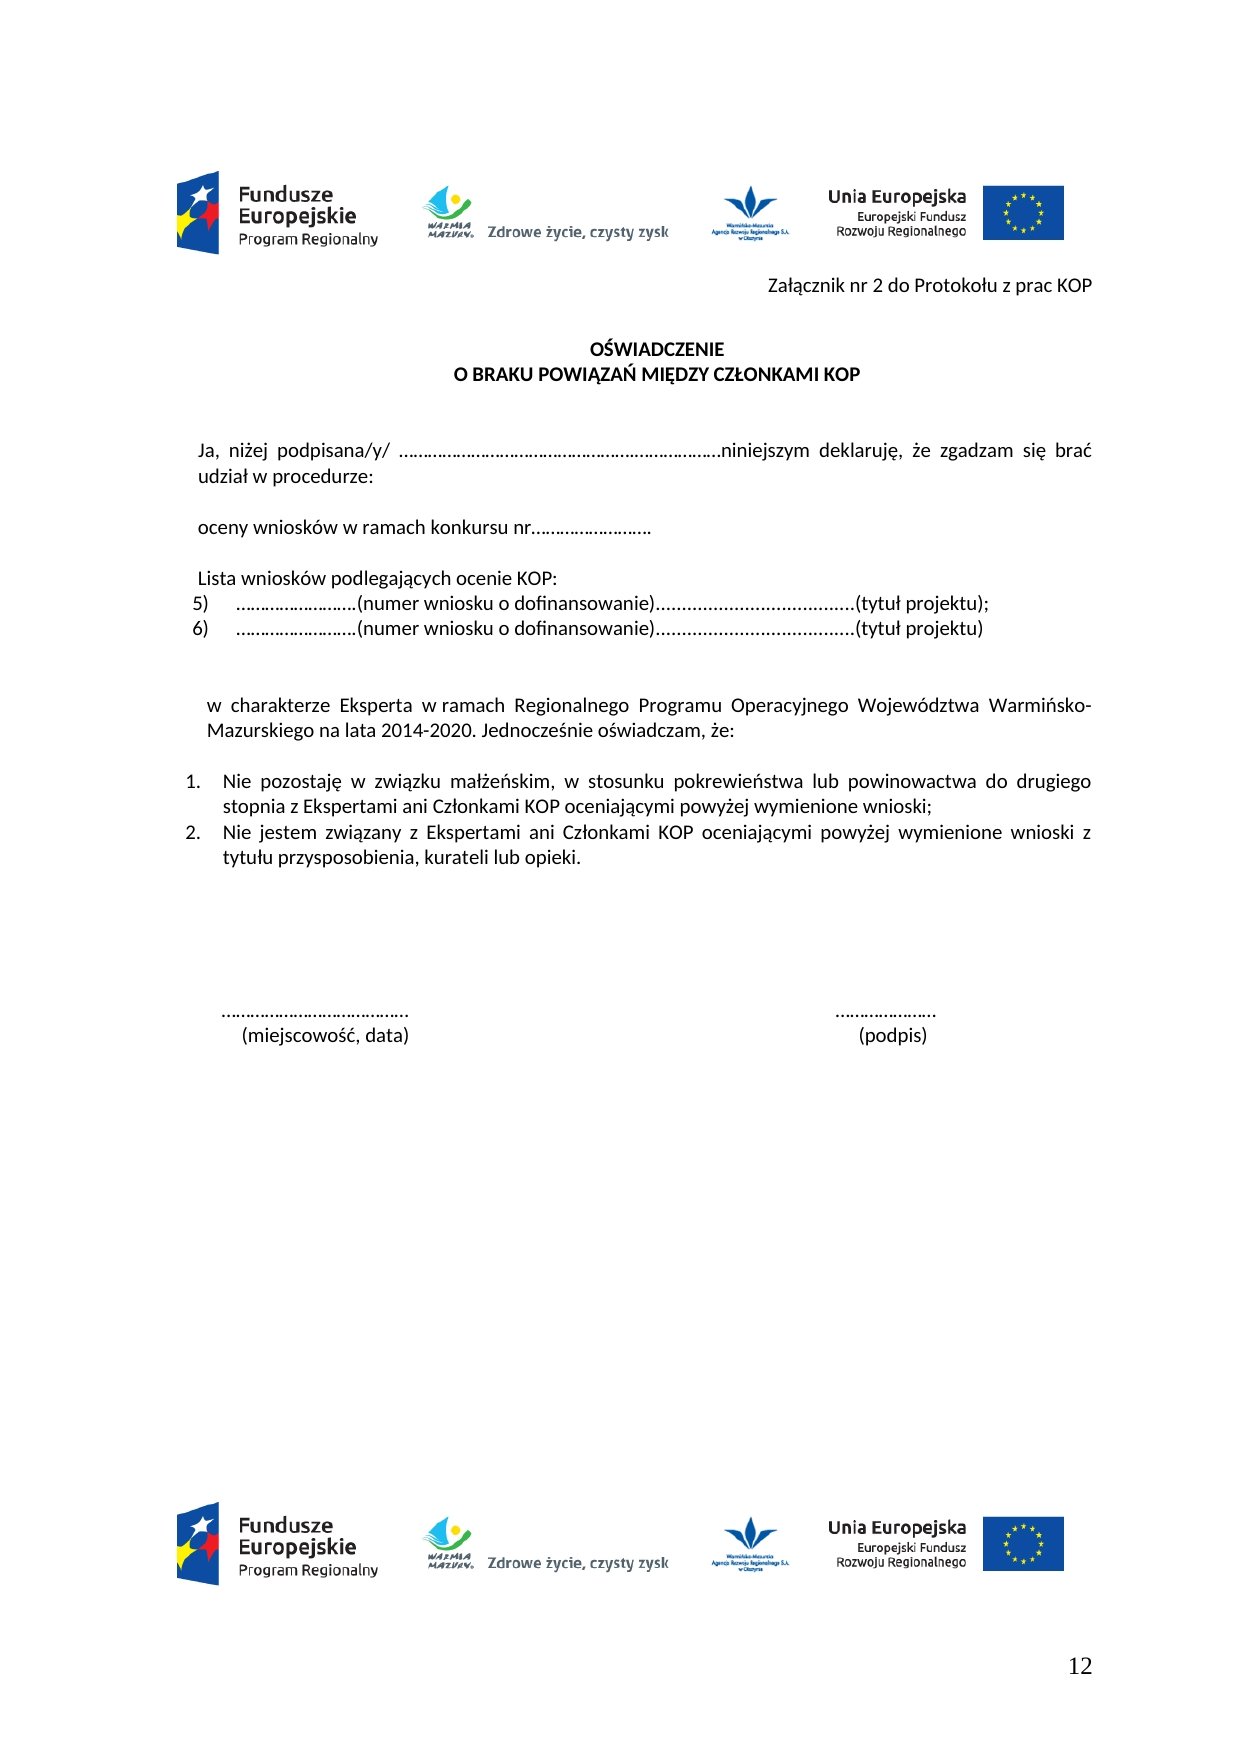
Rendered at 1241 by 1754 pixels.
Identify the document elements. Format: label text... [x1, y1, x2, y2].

list …………………….(numer wniosku o dofinansowanie)......................................(tytuł projektu); [192, 590, 1093, 616]
text Ja, niżej podpisana/y/ ………………………………………….………………niniejszym deklaruję, że zgadzam się brać udział w procedurze: [198, 438, 1093, 488]
text oceny wniosków w ramach konkursu nr……………………. [198, 514, 1093, 539]
picture [147, 1478, 1093, 1604]
text w charakterze Eksperta w ramach Regionalnego Programu Operacyjnego Województwa Warmińsko-Mazurskiego na lata 2014-2020. Jednocześnie oświadczam, że: [207, 692, 1093, 743]
text OŚWIADCZENIE [148, 336, 1093, 361]
text Lista wniosków podlegających ocenie KOP: [198, 539, 1093, 590]
list Nie jestem związany z Ekspertami ani Członkami KOP oceniającymi powyżej wymienione wnioski z tytułu przysposobienia, kurateli lub opieki. [185, 819, 1093, 870]
list Nie pozostaję w związku małżeńskim, w stosunku pokrewieństwa lub powinowactwa do drugiego stopnia z Ekspertami ani Członkami KOP oceniającymi powyżej wymienione wnioski; [185, 768, 1093, 819]
text Załącznik nr 2 do Protokołu z prac KOP [148, 273, 1093, 298]
text ………………………………… ………………… [148, 997, 1093, 1022]
text O BRAKU POWIĄZAŃ MIĘDZY CZŁONKAMI KOP [148, 361, 1093, 387]
text (miejscowość, data) (podpis) [148, 1022, 1093, 1048]
list …………………….(numer wniosku o dofinansowanie)......................................(tytuł projektu) [192, 616, 1093, 641]
picture [147, 147, 1093, 273]
